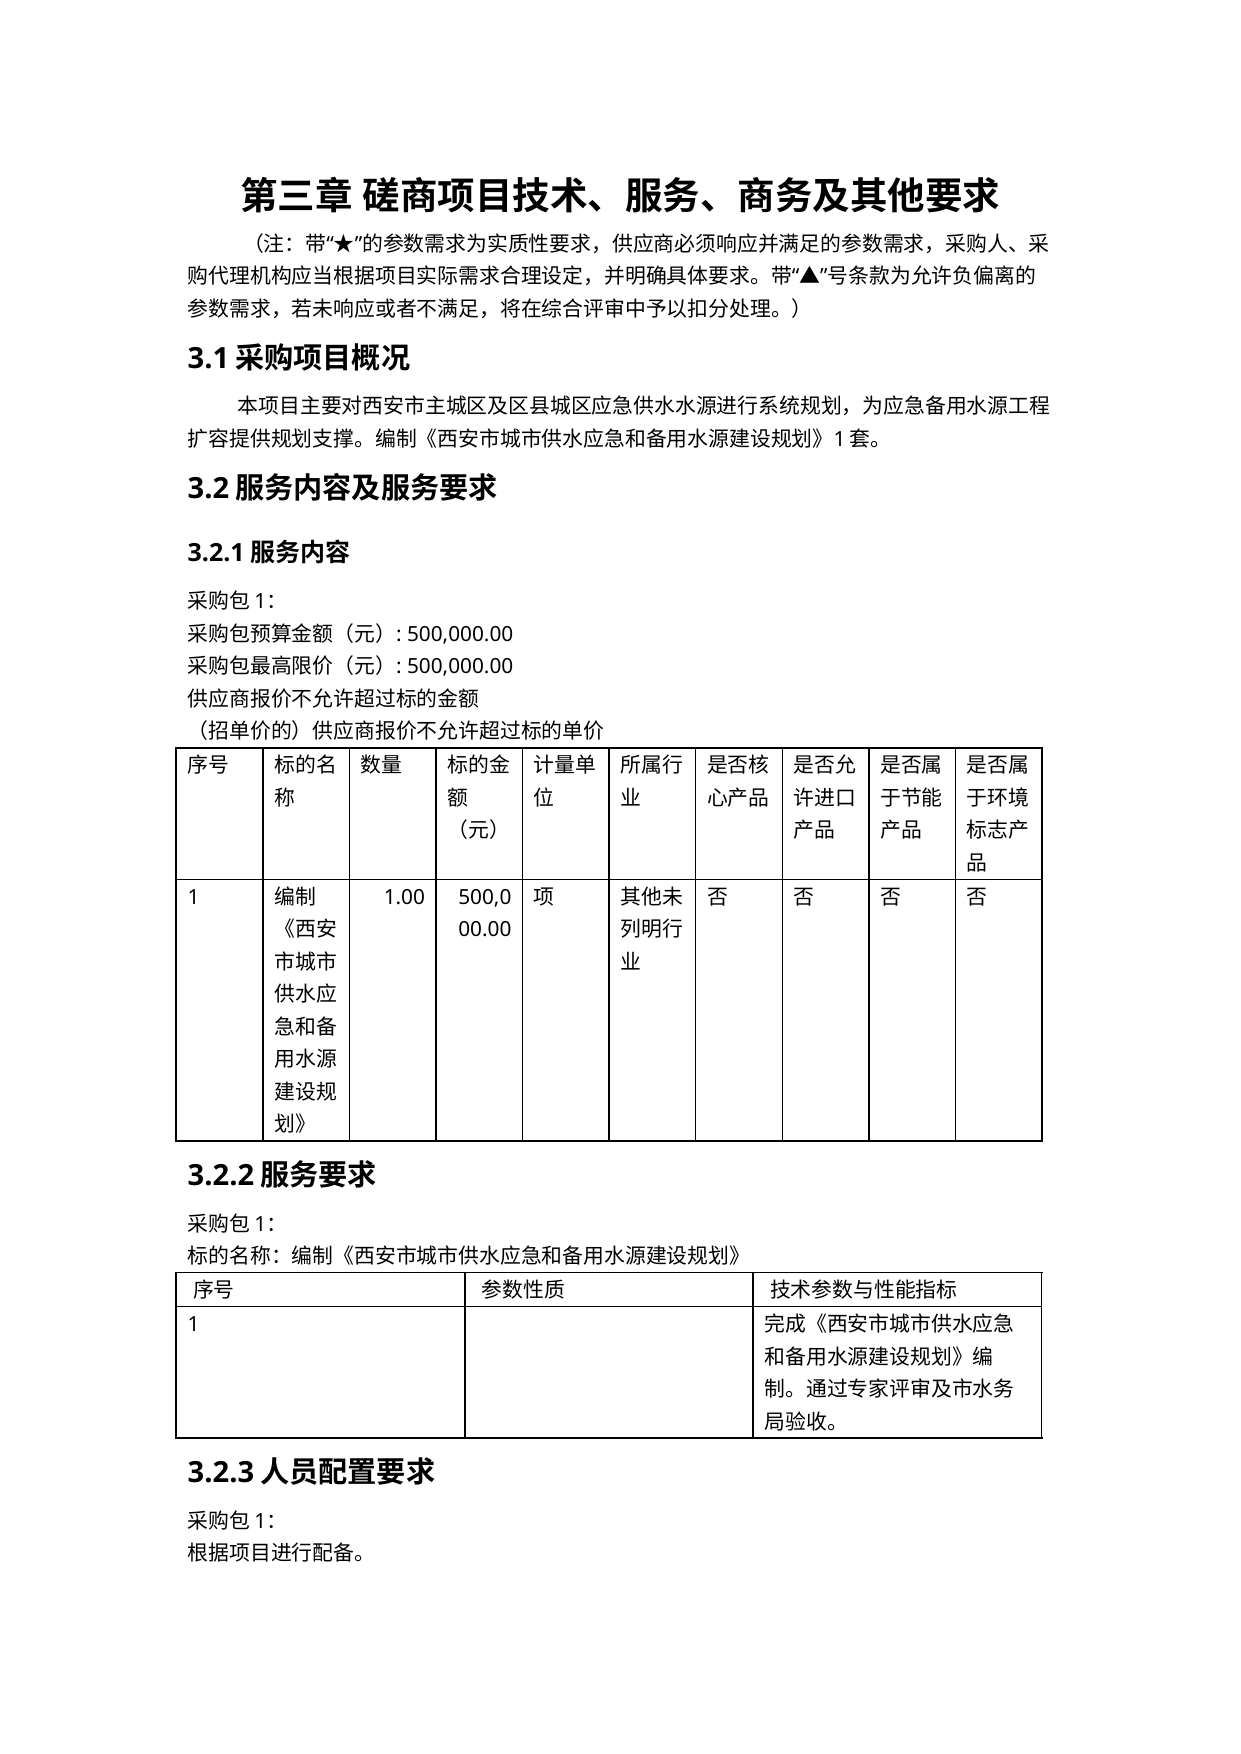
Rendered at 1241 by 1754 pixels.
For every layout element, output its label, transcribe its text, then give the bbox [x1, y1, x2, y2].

table_header 是否核心产品 [696, 749, 782, 878]
table_cell 完成《西安市城市供水应急和备用水源建设规划》编制。通过专家评审及市水务局验收。 [754, 1307, 1041, 1437]
table_header 是否属于节能产品 [870, 749, 955, 878]
text 采购包1： [187, 1207, 1053, 1239]
table_header 标的名称 [264, 749, 349, 878]
table_cell 其他未列明行业 [610, 880, 695, 1140]
text 第三章 磋商项目技术、服务、商务及其他要求 [187, 162, 1053, 227]
text （招单价的）供应商报价不允许超过标的单价 [187, 714, 1053, 747]
text 采购包预算金额（元）: 500,000.00 [187, 617, 1053, 649]
table_header 是否属于环境标志产品 [956, 749, 1041, 878]
text 采购包1： [187, 584, 1053, 617]
table_cell 编制《西安市城市供水应急和备用水源建设规划》 [264, 880, 349, 1140]
table_cell 1 [177, 1307, 464, 1437]
table_cell 500,000.00 [437, 880, 522, 1140]
table_header 计量单位 [523, 749, 608, 878]
table_cell 否 [956, 880, 1041, 1140]
text 3.2.1服务内容 [187, 519, 1053, 584]
text 3.2.3人员配置要求 [187, 1439, 1053, 1504]
table_cell 否 [696, 880, 782, 1140]
table_header 所属行业 [610, 749, 695, 878]
table_cell 否 [870, 880, 955, 1140]
table_header 序号 [177, 749, 262, 878]
text 标的名称：编制《西安市城市供水应急和备用水源建设规划》 [187, 1239, 1053, 1272]
text 采购包1： [187, 1504, 1053, 1536]
table_header 参数性质 [466, 1273, 752, 1306]
table_header 是否允许进口产品 [783, 749, 868, 878]
text 3.1采购项目概况 [187, 324, 1053, 389]
table_header 标的金额 （元） [437, 749, 522, 878]
table_cell 1 [177, 880, 262, 1140]
text 3.2.2服务要求 [187, 1142, 1053, 1207]
table_header 数量 [350, 749, 435, 878]
table_cell 1.00 [350, 880, 435, 1140]
text 本项目主要对西安市主城区及区县城区应急供水水源进行系统规划，为应急备用水源工程扩容提供规划支撑。编制《西安市城市供水应急和备用水源建设规划》1套。 [187, 389, 1053, 454]
text （注：带“★”的参数需求为实质性要求，供应商必须响应并满足的参数需求，采购人、采购代理机构应当根据项目实际需求合理设定，并明确具体要求。带“▲”号条款为允许负偏离的参数需求，若未响应或者不满足，将在综合评审中予以扣分处理。） [187, 227, 1053, 324]
table_header 序号 [177, 1273, 464, 1306]
table_header 技术参数与性能指标 [754, 1273, 1041, 1306]
table_cell 否 [783, 880, 868, 1140]
table_cell 项 [523, 880, 608, 1140]
text 供应商报价不允许超过标的金额 [187, 682, 1053, 714]
text 3.2服务内容及服务要求 [187, 454, 1053, 519]
text 采购包最高限价（元）: 500,000.00 [187, 649, 1053, 682]
table_cell [466, 1307, 752, 1437]
text 根据项目进行配备。 [187, 1536, 1053, 1569]
